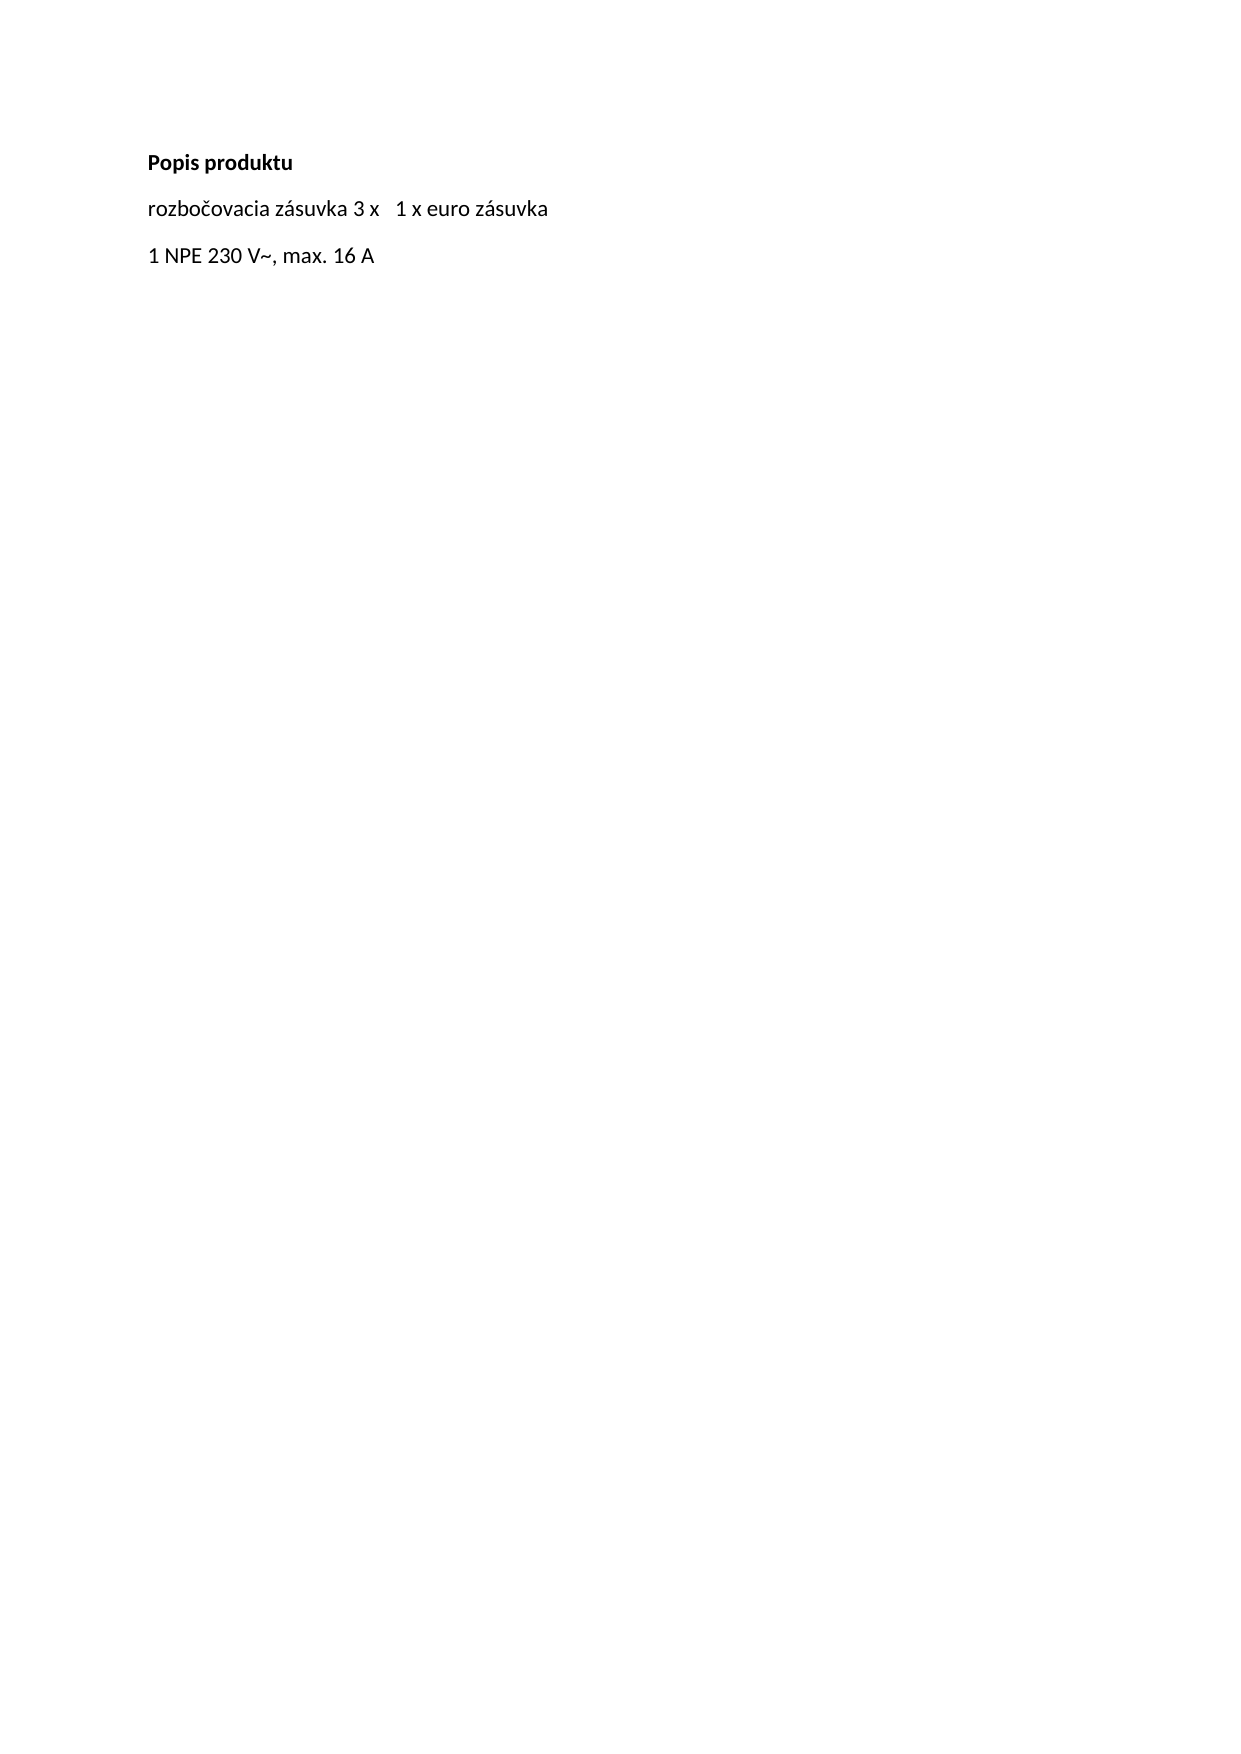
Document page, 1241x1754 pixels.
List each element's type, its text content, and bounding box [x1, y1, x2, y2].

text rozbočovacia zásuvka 3 x 1 x euro zásuvka [148, 194, 1093, 222]
text 1 NPE 230 V~, max. 16 A [148, 241, 1093, 269]
text Popis produktu [148, 148, 1093, 176]
